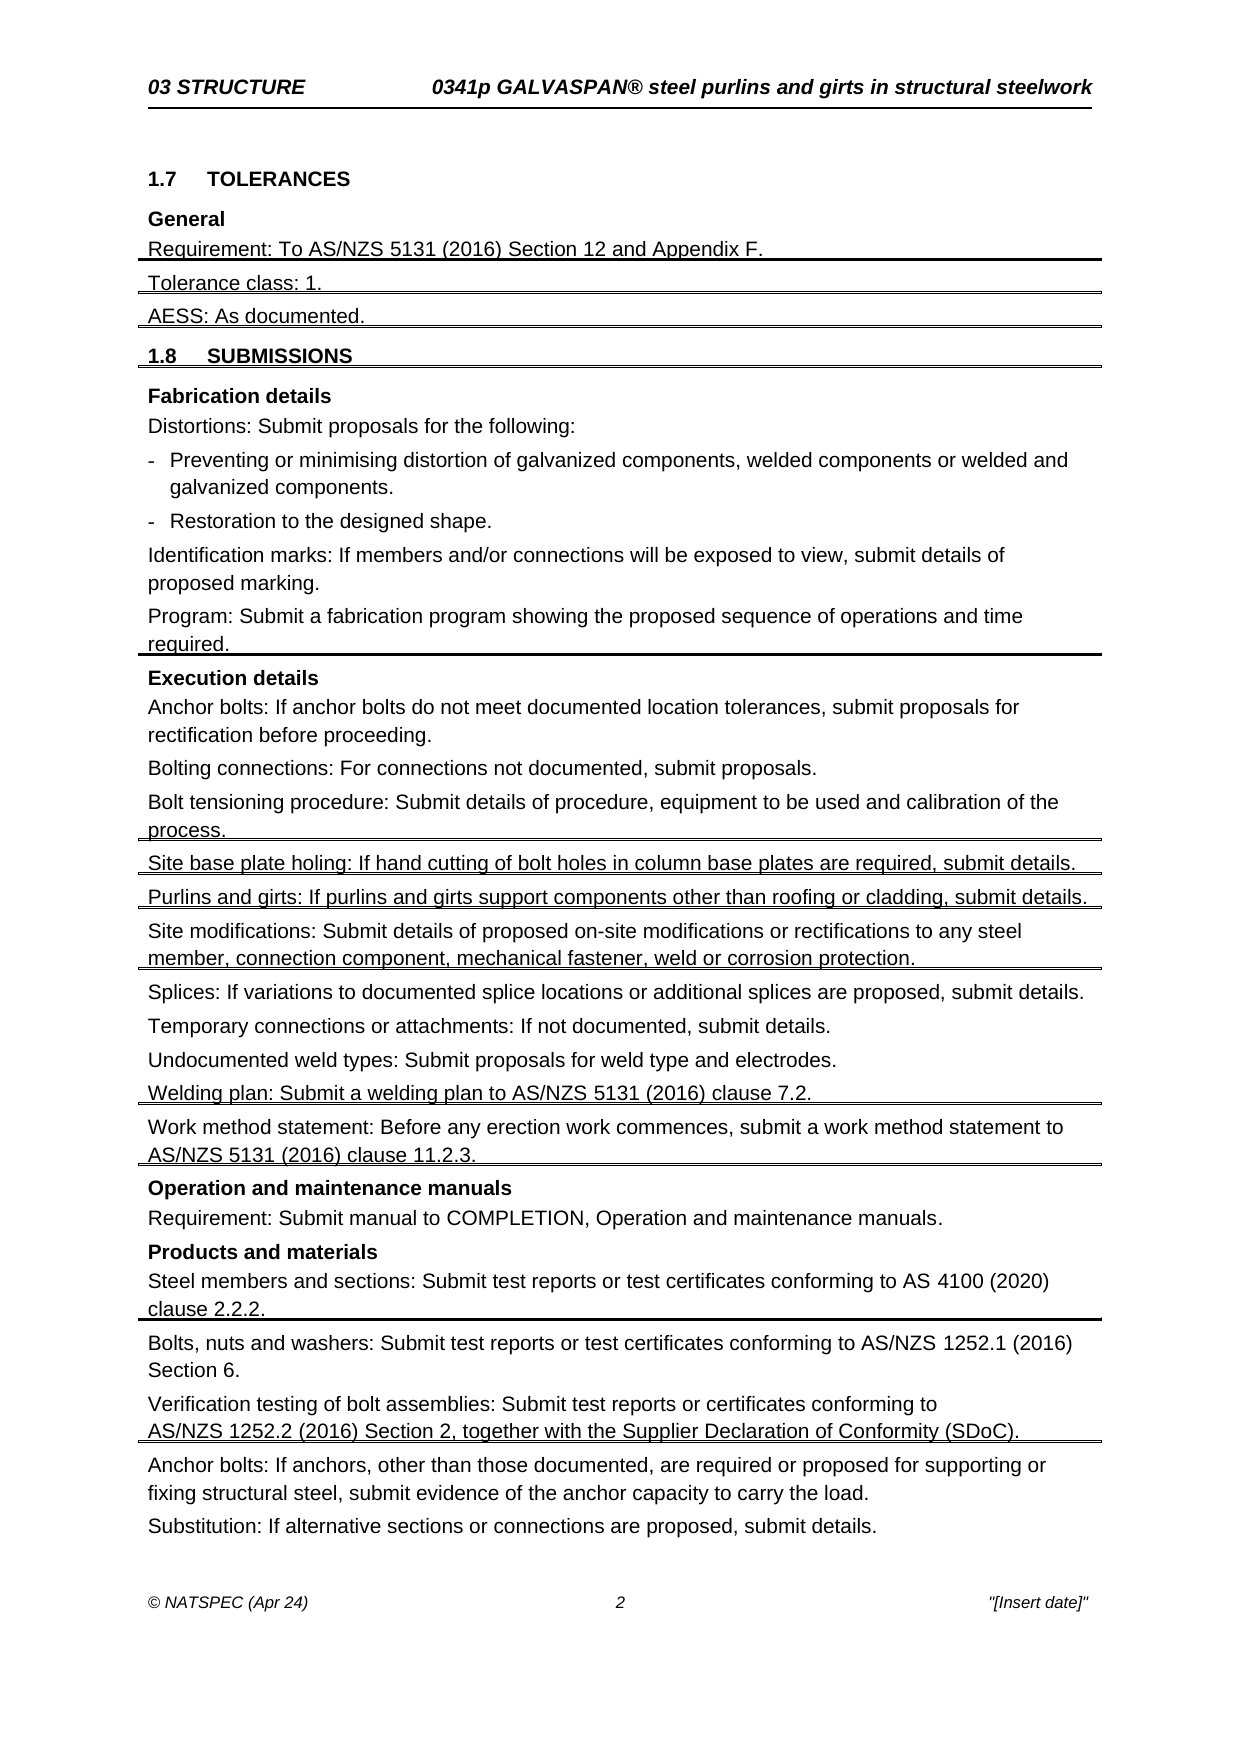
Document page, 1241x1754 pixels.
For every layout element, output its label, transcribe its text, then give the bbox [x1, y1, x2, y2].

text Purlins and girts: If purlins and girts support components other than roofing or cladding, submit details. [148, 885, 1092, 906]
text Bolting connections: For connections not documented, submit proposals. [148, 756, 1092, 780]
text Preventing or minimising distortion of galvanized components, welded components or welded and galvanized components. [148, 447, 1092, 499]
text Verification testing of bolt assemblies: Submit test reports or certificates conforming to AS/NZS 1252.2 (2016) Section 2, together with the Supplier Declaration of Conformity (SDoC). [148, 1392, 1092, 1440]
text Substitution: If alternative sections or connections are proposed, submit details. [148, 1514, 1092, 1538]
text Restoration to the designed shape. [148, 509, 1092, 533]
subtitle General [148, 207, 1092, 231]
text Program: Submit a fabrication program showing the proposed sequence of operations and time required. [148, 604, 1092, 653]
subtitle Execution details [148, 665, 1092, 689]
text Temporary connections or attachments: If not documented, submit details. [148, 1014, 1092, 1038]
subtitle Tolerances [148, 167, 1092, 191]
text Site modifications: Submit details of proposed on-site modifications or rectifications to any steel member, connection component, mechanical fastener, weld or corrosion protection. [148, 919, 1092, 967]
text Distortions: Submit proposals for the following: [148, 414, 1092, 438]
text Steel members and sections: Submit test reports or test certificates conforming to AS 4100 (2020) clause 2.2.2. [148, 1269, 1092, 1318]
subtitle Fabrication details [148, 384, 1092, 408]
text Identification marks: If members and/or connections will be exposed to view, submit details of proposed marking. [148, 543, 1092, 594]
subtitle Operation and maintenance manuals [148, 1176, 1092, 1200]
text Requirement: To AS/NZS 5131 (2016) Section 12 and Appendix F. [148, 237, 1092, 258]
text Work method statement: Before any erection work commences, submit a work method statement to AS/NZS 5131 (2016) clause 11.2.3. [148, 1115, 1092, 1163]
text Welding plan: Submit a welding plan to AS/NZS 5131 (2016) clause 7.2. [148, 1081, 1092, 1102]
subtitle Products and materials [148, 1239, 1092, 1263]
text Site base plate holing: If hand cutting of bolt holes in column base plates are required, submit details. [148, 851, 1092, 872]
text Bolts, nuts and washers: Submit test reports or test certificates conforming to AS/NZS 1252.1 (2016) Section 6. [148, 1330, 1092, 1382]
text Undocumented weld types: Submit proposals for weld type and electrodes. [148, 1047, 1092, 1071]
text Splices: If variations to documented splice locations or additional splices are proposed, submit details. [148, 980, 1092, 1004]
subtitle SUBMISSIONS [148, 344, 1092, 365]
text Requirement: Submit manual to COMPLETION, Operation and maintenance manuals. [148, 1206, 1092, 1230]
text Bolt tensioning procedure: Submit details of procedure, equipment to be used and calibration of the process. [148, 790, 1092, 838]
text Anchor bolts: If anchor bolts do not meet documented location tolerances, submit proposals for rectification before proceeding. [148, 695, 1092, 746]
text AESS: As documented. [148, 304, 1092, 325]
text Anchor bolts: If anchors, other than those documented, are required or proposed for supporting or fixing structural steel, submit evidence of the anchor capacity to carry the load. [148, 1453, 1092, 1504]
text Tolerance class: 1. [148, 270, 1092, 291]
